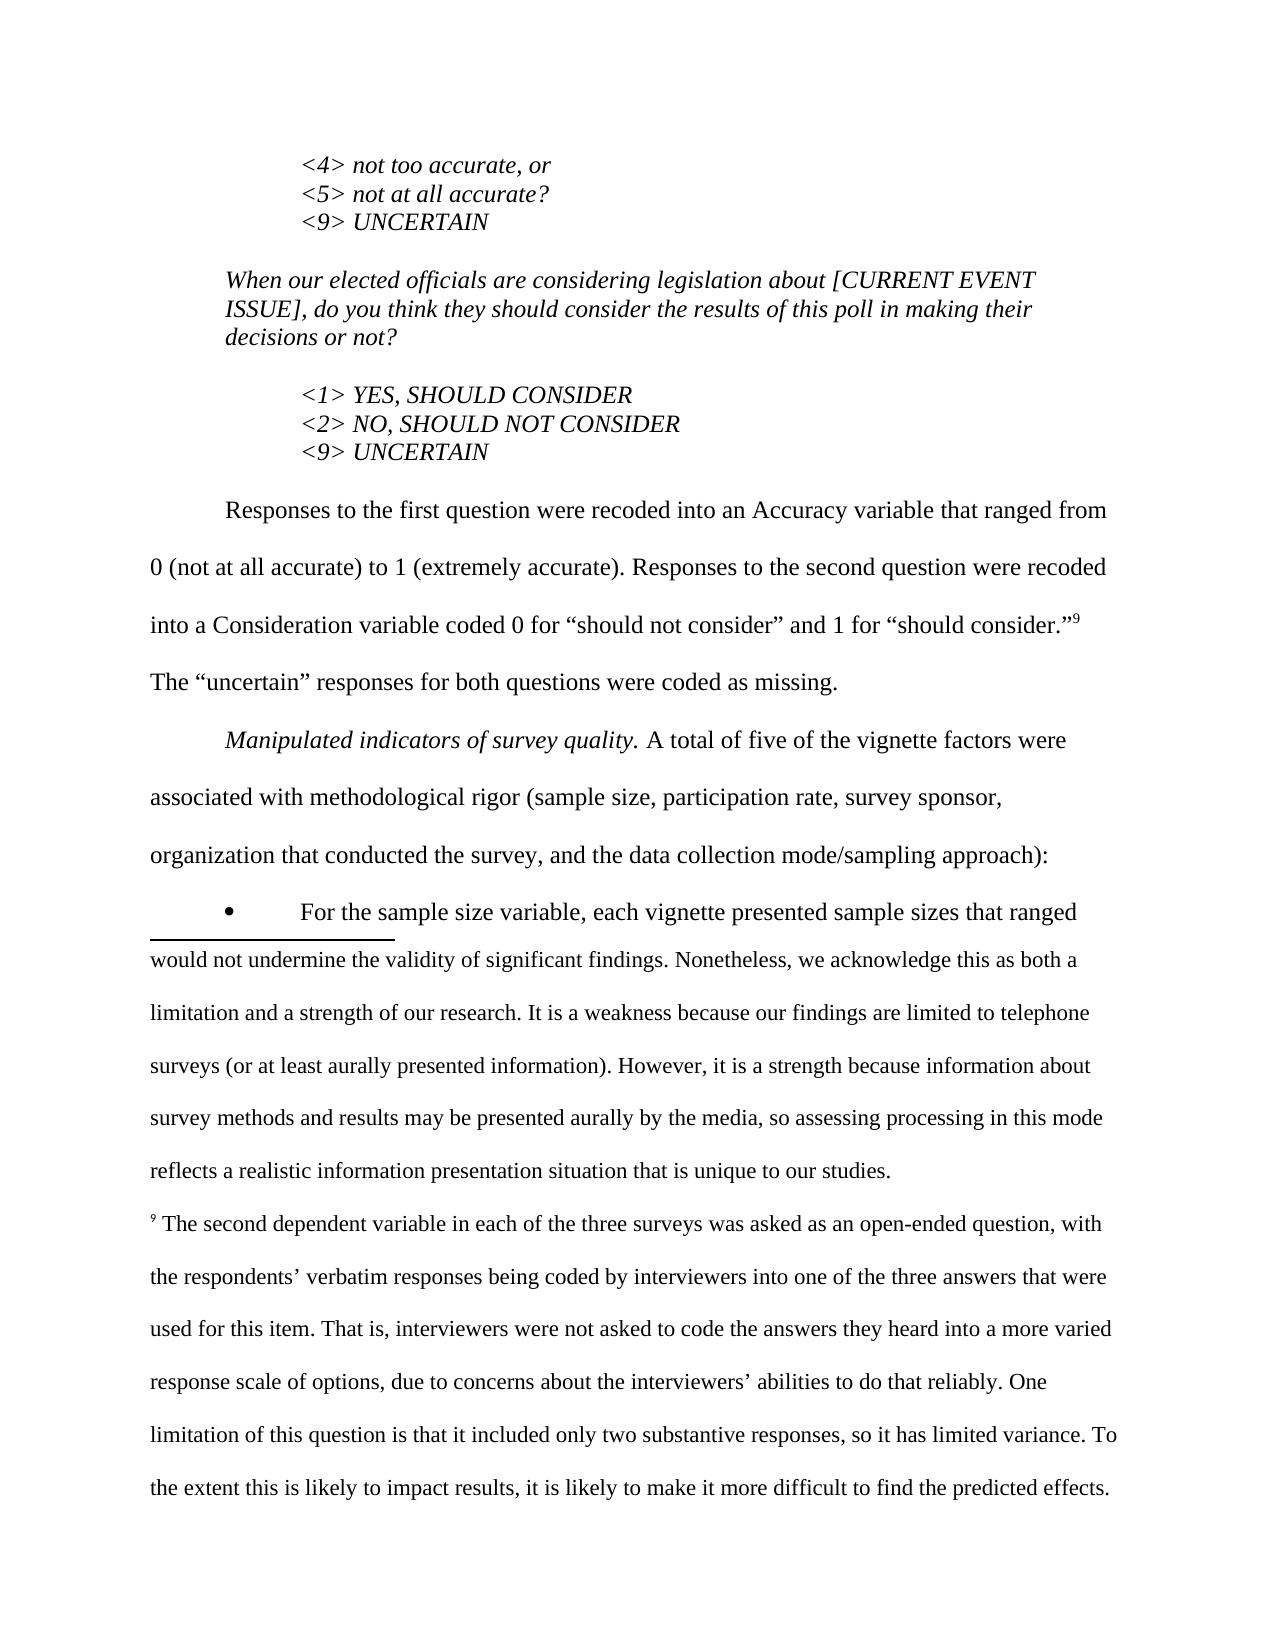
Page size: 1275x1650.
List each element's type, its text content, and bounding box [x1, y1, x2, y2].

text <5> not at all accurate? [225, 179, 1125, 207]
text Responses to the first question were recoded into an Accuracy variable that ranged from 0 (not at all accurate) to 1 (extremely accurate). Responses to the second question were recoded into a Consideration variable coded 0 for “should not consider” and 1 for “should consider.” The “uncertain” responses for both questions were coded as missing. [150, 495, 1125, 696]
text <9> UNCERTAIN [225, 207, 1125, 236]
text <1> YES, SHOULD CONSIDER [225, 380, 1125, 409]
text <9> UNCERTAIN [225, 437, 1125, 466]
text <2> NO, SHOULD NOT CONSIDER [225, 409, 1125, 437]
text When our elected officials are considering legislation about [CURRENT EVENT ISSUE], do you think they should consider the results of this poll in making their decisions or not? [225, 265, 1125, 351]
text <4> not too accurate, or [225, 150, 1125, 179]
text Manipulated indicators of survey quality. A total of five of the vignette factors were associated with methodological rigor (sample size, participation rate, survey sponsor, organization that conducted the survey, and the data collection mode/sampling approach): [150, 725, 1125, 869]
